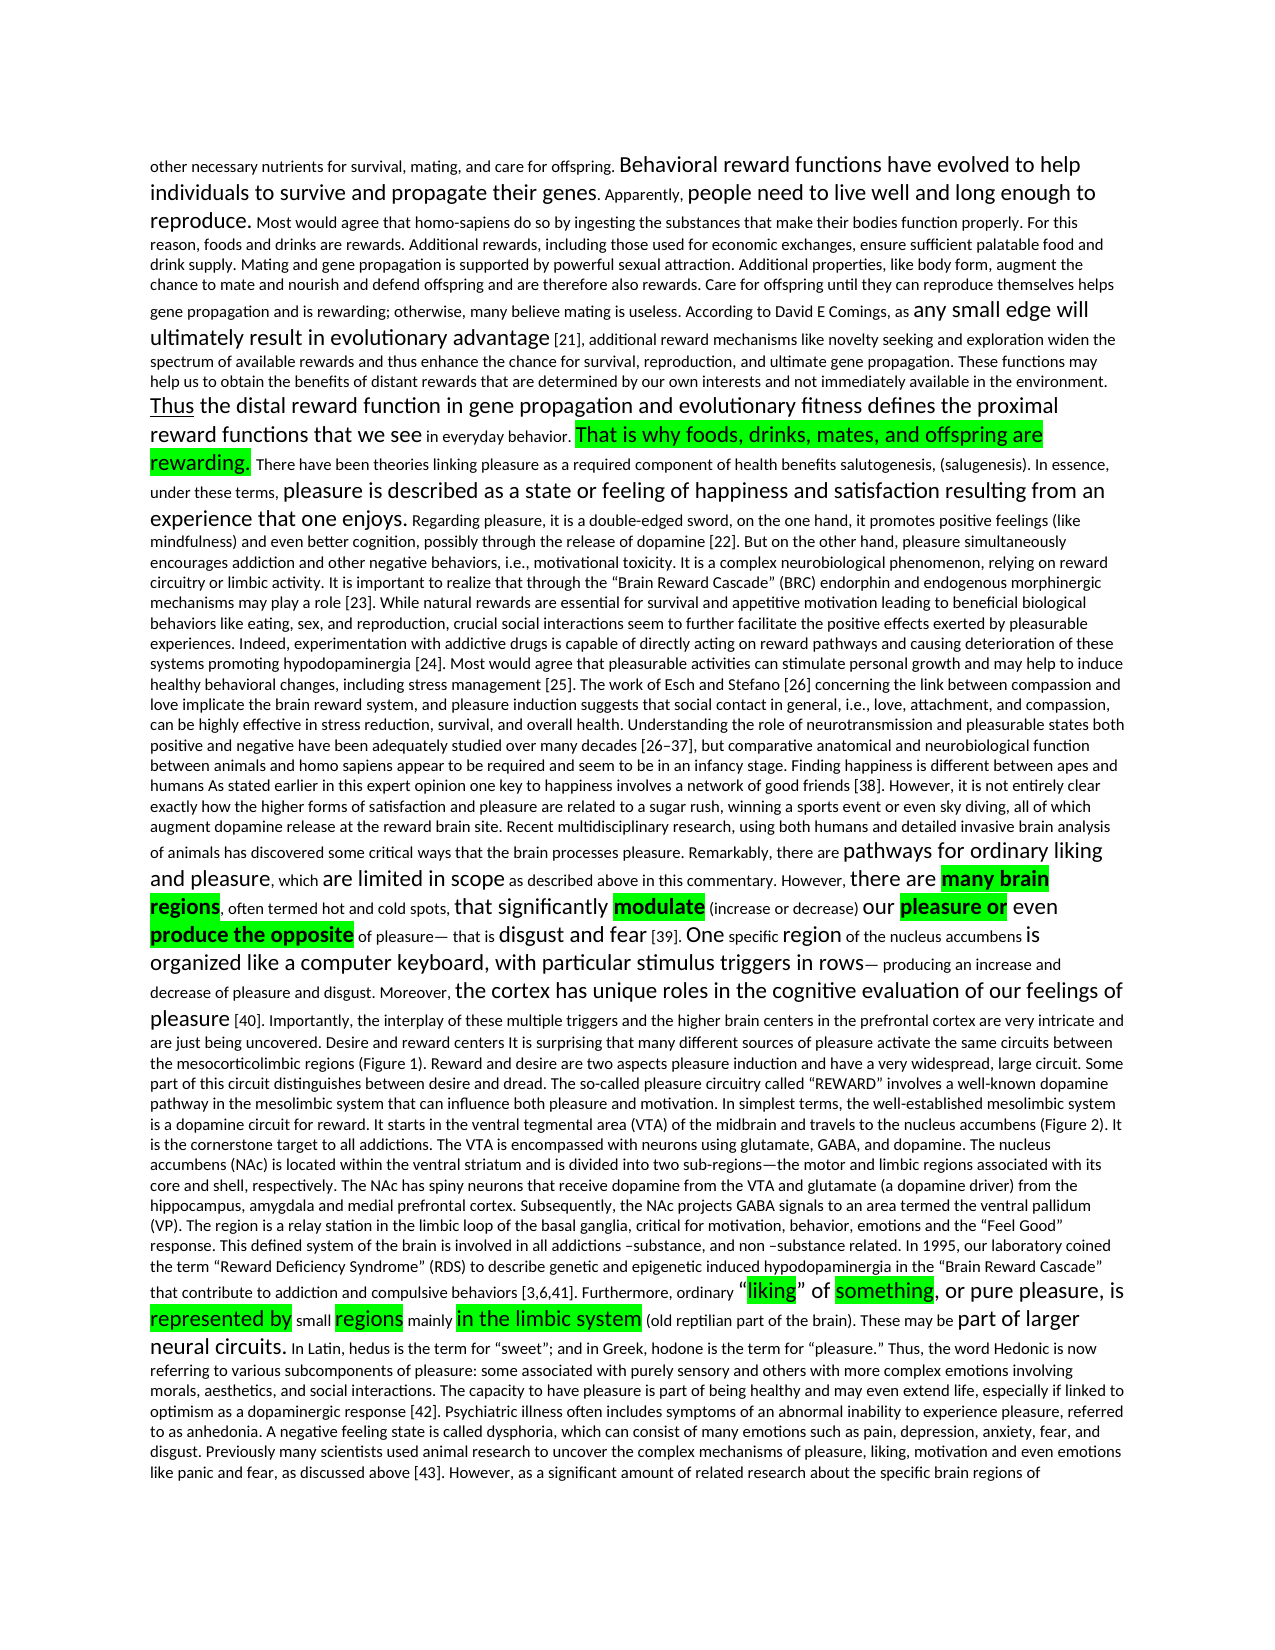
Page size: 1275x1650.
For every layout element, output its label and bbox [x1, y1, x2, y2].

text [150, 150, 1125, 1482]
